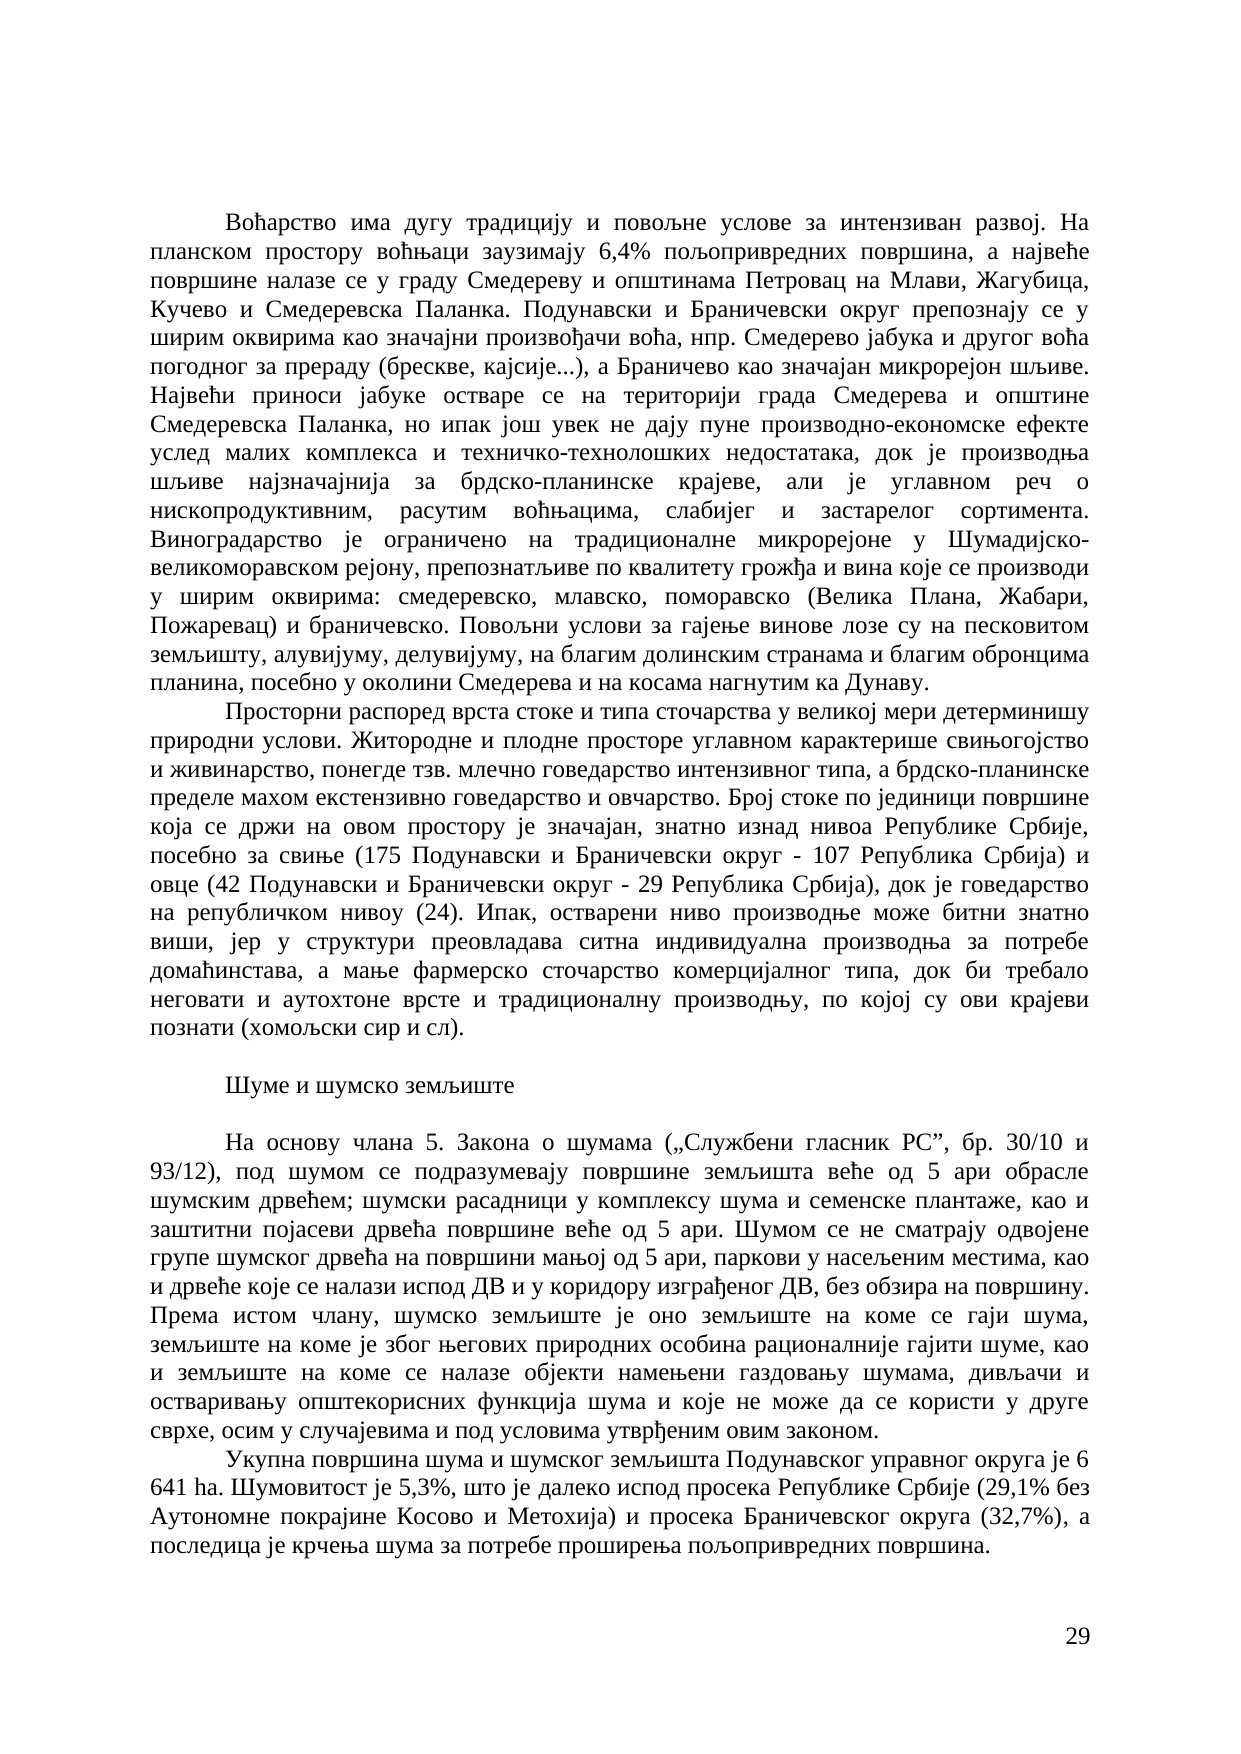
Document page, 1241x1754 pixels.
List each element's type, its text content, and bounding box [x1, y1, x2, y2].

text Воћарство има дугу традицију и повољне услове за интензиван развој. На планском простору воћњаци заузимају 6,4% пољопривредних површина, а највеће површине налазе се у граду Смедереву и општинама Петровац на Млави, Жагубица, Кучево и Смедеревска Паланка. Подунавски и Браничевски округ препознају се у ширим оквирима као значајни произвођачи воћа, нпр. Смедерево јабука и другог воћа погодног за прераду (брескве, кајсије...), а Браничево као значајан микрорејон шљиве. Највећи приноси јабуке остваре се на територији града Смедерева и општине Смедеревска Паланка, но ипак још увек не дају пуне производно-економске ефекте услед малих комплекса и техничко-технолошких недостатака, док је производња шљиве најзначајнија за брдско-планинске крајеве, али је углавном реч о нископродуктивним, расутим воћњацима, слабијег и застарелог сортимента. Виноградарство је ограничено на традиционалне микрорејоне у Шумадијско-великоморавском рејону, препознатљиве по квалитету грожђа и вина које се производи у ширим оквирима: смедеревско, млавско, поморавско (Велика Плана, Жабари, Пожаревац) и браничевско. Повољни услови за гајење винове лозе су на песковитом земљишту, алувијуму, делувијуму, на благим долинским странама и благим обронцима планина, посебно у околини Смедерева и на косама нагнутим ка Дунаву. [150, 207, 1090, 696]
text На основу члана 5. Закона о шумама („Службени гласник РС”, бр. 30/10 и 93/12), под шумом се подразумевају површине земљишта веће од 5 ари обрасле шумским дрвећем; шумски расадници у комплексу шума и семенске плантаже, као и заштитни појасеви дрвећа површине веће од 5 ари. Шумом се не сматрају одвојене групе шумског дрвећа на површини мањој од 5 ари, паркови у насељеним местима, као и дрвеће које се налази испод ДВ и у коридору изграђеног ДВ, без обзира на површину. Према истом члану, шумско земљиште је оно земљиште на коме се гаји шума, земљиште на коме је због његових природних особина рационалније гајити шуме, као и земљиште на коме се налазе објекти намењени газдовању шумама, дивљачи и остваривању општекорисних функција шума и које не може да се користи у друге сврхе, осим у случајевима и под условима утврђеним овим законом. [150, 1127, 1090, 1444]
text Укупна површина шума и шумског земљишта Подунавског управног округа је 6 641 ha. Шумовитост је 5,3%, што је далеко испод просека Републике Србије (29,1% без Аутономне покрајине Косово и Метохија) и просека Браничевског округа (32,7%), а последица је крчења шума за потребе проширења пољопривредних површина. [150, 1444, 1090, 1559]
text Шуме и шумско земљиште [146, 1070, 1090, 1099]
text Просторни распоред врста стоке и типа сточарства у великој мери детерминишу природни услови. Житородне и плодне просторе углавном карактерише свињогојство и живинарство, понегде тзв. млечно говедарство интензивног типа, а брдско-планинске пределе махом екстензивно говедарство и овчарство. Број стоке по јединици површине која се држи на овом простору је значајан, знатно изнад нивоа Републике Србије, посебно за свиње (175 Подунавски и Браничевски округ - 107 Република Србија) и овце (42 Подунавски и Браничевски округ - 29 Република Србија), док је говедарство на републичком нивоу (24). Ипак, остварени ниво производње може битни знатно виши, јер у структури преовладава ситна индивидуална производња за потребе домаћинстава, а мање фармерско сточарство комерцијалног типа, док би требало неговати и аутохтоне врсте и традиционалну производњу, по којој су ови крајеви познати (хомољски сир и сл). [150, 696, 1090, 1041]
